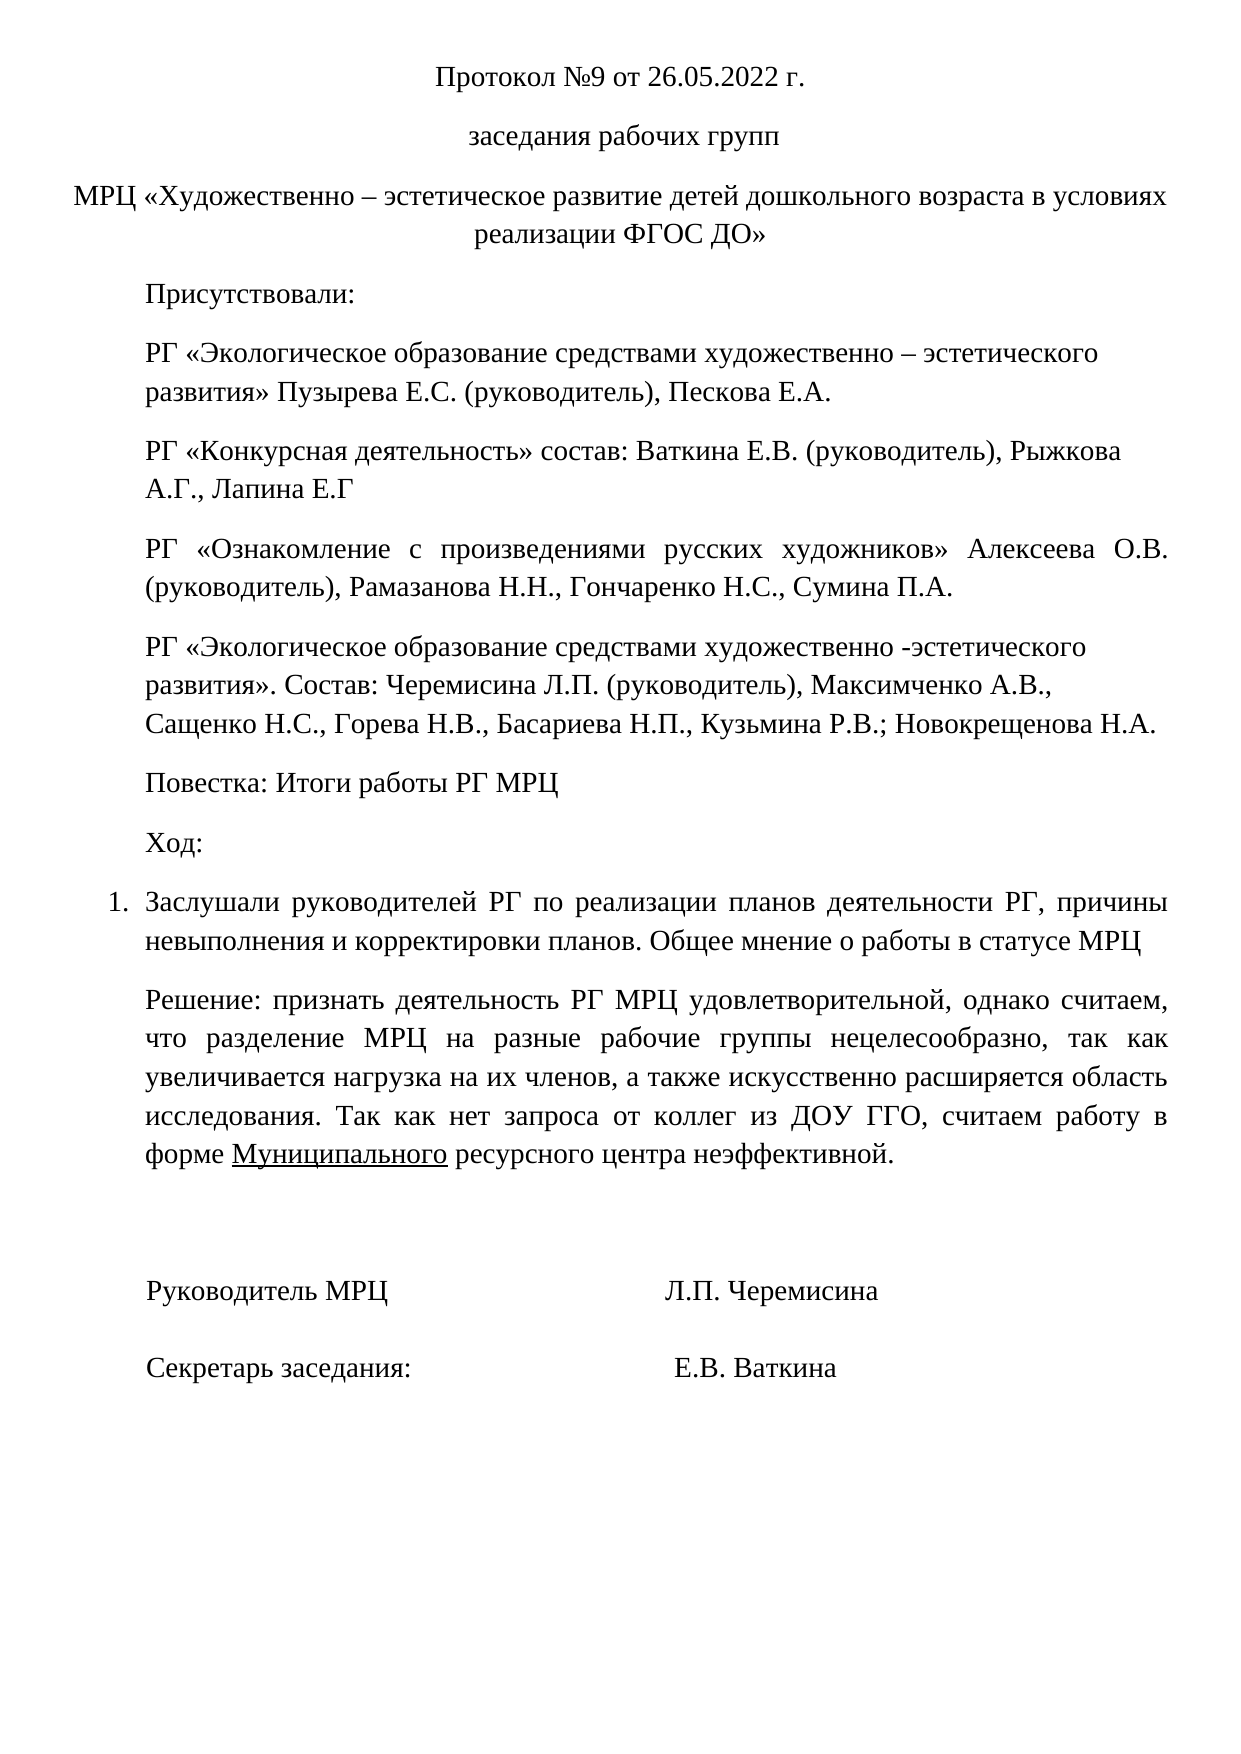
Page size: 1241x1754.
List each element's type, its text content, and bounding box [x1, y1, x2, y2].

text РГ «Экологическое образование средствами художественно -эстетического развития». Состав: Черемисина Л.П. (руководитель), Максимченко А.В., Сащенко Н.С., Горева Н.В., Басариева Н.П., Кузьмина Р.В.; Новокрещенова Н.А. [145, 629, 1169, 739]
text Ход: [145, 825, 1169, 858]
list Секретарь заседания: Е.В. Ваткина [146, 1350, 1169, 1383]
list Заслушали руководителей РГ по реализации планов деятельности РГ, причины невыполнения и корректировки планов. Общее мнение о работы в статусе МРЦ [107, 884, 1169, 956]
text РГ «Экологическое образование средствами художественно – эстетического развития» Пузырева Е.С. (руководитель), Пескова Е.А. [145, 335, 1169, 407]
text Решение: признать деятельность РГ МРЦ удовлетворительной, однако считаем, что разделение МРЦ на разные рабочие группы нецелесообразно, так как увеличивается нагрузка на их членов, а также искусственно расширяется область исследования. Так как нет запроса от коллег из ДОУ ГГО, считаем работу в форме Муниципального ресурсного центра неэффективной. [145, 982, 1169, 1170]
text заседания рабочих групп [71, 118, 1169, 152]
list РГ «Ознакомление с произведениями русских художников» Алексеева О.В. (руководитель), Рамазанова Н.Н., Гончаренко Н.С., Сумина П.А. [145, 531, 1169, 603]
text Присутствовали: [145, 276, 1169, 309]
text РГ «Конкурсная деятельность» состав: Ваткина Е.В. (руководитель), Рыжкова А.Г., Лапина Е.Г [145, 433, 1169, 505]
text МРЦ «Художественно – эстетическое развитие детей дошкольного возраста в условиях реализации ФГОС ДО» [71, 178, 1169, 250]
text Повестка: Итоги работы РГ МРЦ [145, 765, 1169, 799]
text Протокол №9 от 26.05.2022 г. [71, 59, 1169, 93]
list Руководитель МРЦ Л.П. Черемисина [146, 1273, 1169, 1306]
